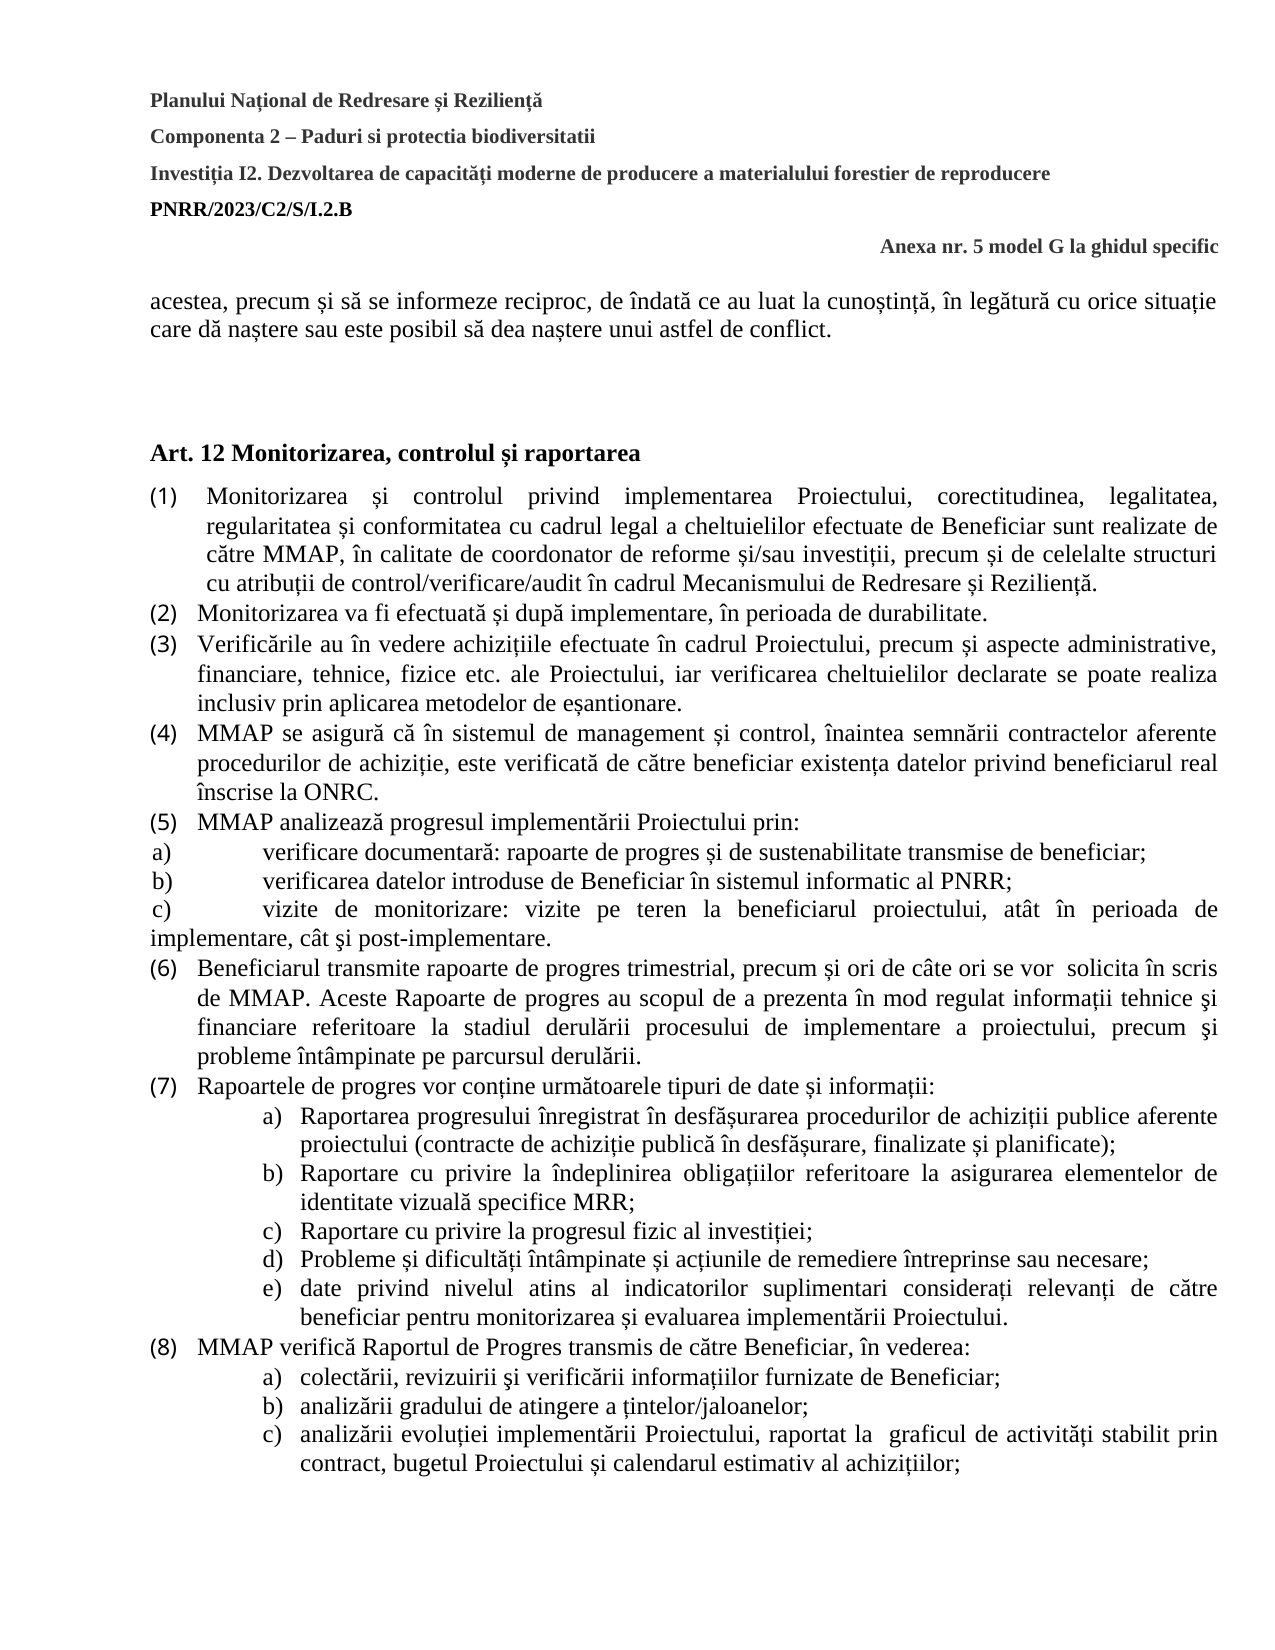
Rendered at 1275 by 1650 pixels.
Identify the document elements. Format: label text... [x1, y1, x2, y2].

list Monitorizarea și controlul privind implementarea Proiectului, corectitudinea, legalitatea, regularitatea și conformitatea cu cadrul legal a cheltuielilor efectuate de Beneficiar sunt realizate de către MMAP, în calitate de coordonator de reforme și/sau investiții, precum și de celelalte structuri cu atribuții de control/verificare/audit în cadrul Mecanismului de Redresare și Reziliență. [150, 479, 1219, 597]
list Raportarea progresului înregistrat în desfășurarea procedurilor de achiziții publice aferente proiectului (contracte de achiziție publică în desfășurare, finalizate și planificate); [262, 1101, 1219, 1158]
list Probleme și dificultăți întâmpinate și acțiunile de remediere întreprinse sau necesare; [262, 1244, 1219, 1273]
list MMAP se asigură că în sistemul de management și control, înaintea semnării contractelor aferente procedurilor de achiziție, este verificată de către beneficiar existența datelor privind beneficiarul real înscrise la ONRC. [150, 717, 1219, 806]
list Verificările au în vedere achizițiile efectuate în cadrul Proiectului, precum și aspecte administrative, financiare, tehnice, fizice etc. ale Proiectului, iar verificarea cheltuielilor declarate se poate realiza inclusiv prin aplicarea metodelor de eșantionare. [150, 628, 1219, 717]
list Raportare cu privire la îndeplinirea obligațiilor referitoare la asigurarea elementelor de identitate vizuală specifice MRR; [262, 1158, 1219, 1216]
list Rapoartele de progres vor conține următoarele tipuri de date și informații: [150, 1069, 1219, 1101]
list verificarea datelor introduse de Beneficiar în sistemul informatic al PNRR; [150, 866, 1219, 894]
text Art. 12 Monitorizarea, controlul și raportarea [150, 438, 1219, 467]
list Raportare cu privire la progresul fizic al investiției; [262, 1216, 1219, 1244]
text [150, 286, 1217, 343]
list Beneficiarul transmite rapoarte de progres trimestrial, precum și ori de câte ori se vor solicita în scris de MMAP. Aceste Rapoarte de progres au scopul de a prezenta în mod regulat informații tehnice şi financiare referitoare la stadiul derulării procesului de implementare a proiectului, precum şi probleme întâmpinate pe parcursul derulării. [150, 952, 1219, 1069]
list MMAP analizează progresul implementării Proiectului prin: [150, 806, 1219, 837]
list Monitorizarea va fi efectuată și după implementare, în perioada de durabilitate. [150, 597, 1219, 628]
list MMAP verifică Raportul de Progres transmis de către Beneficiar, în vederea: [150, 1331, 1219, 1362]
list vizite de monitorizare: vizite pe teren la beneficiarul proiectului, atât în perioada de implementare, cât şi post-implementare. [150, 894, 1219, 952]
list colectării, revizuirii şi verificării informațiilor furnizate de Beneficiar; [262, 1362, 1219, 1391]
list verificare documentară: rapoarte de progres și de sustenabilitate transmise de beneficiar; [150, 837, 1219, 866]
list analizării gradului de atingere a țintelor/jaloanelor; [262, 1391, 1219, 1419]
list analizării evoluției implementării Proiectului, raportat la graficul de activități stabilit prin contract, bugetul Proiectului și calendarul estimativ al achizițiilor; [262, 1419, 1219, 1477]
list date privind nivelul atins al indicatorilor suplimentari considerați relevanți de către beneficiar pentru monitorizarea și evaluarea implementării Proiectului. [262, 1273, 1219, 1331]
